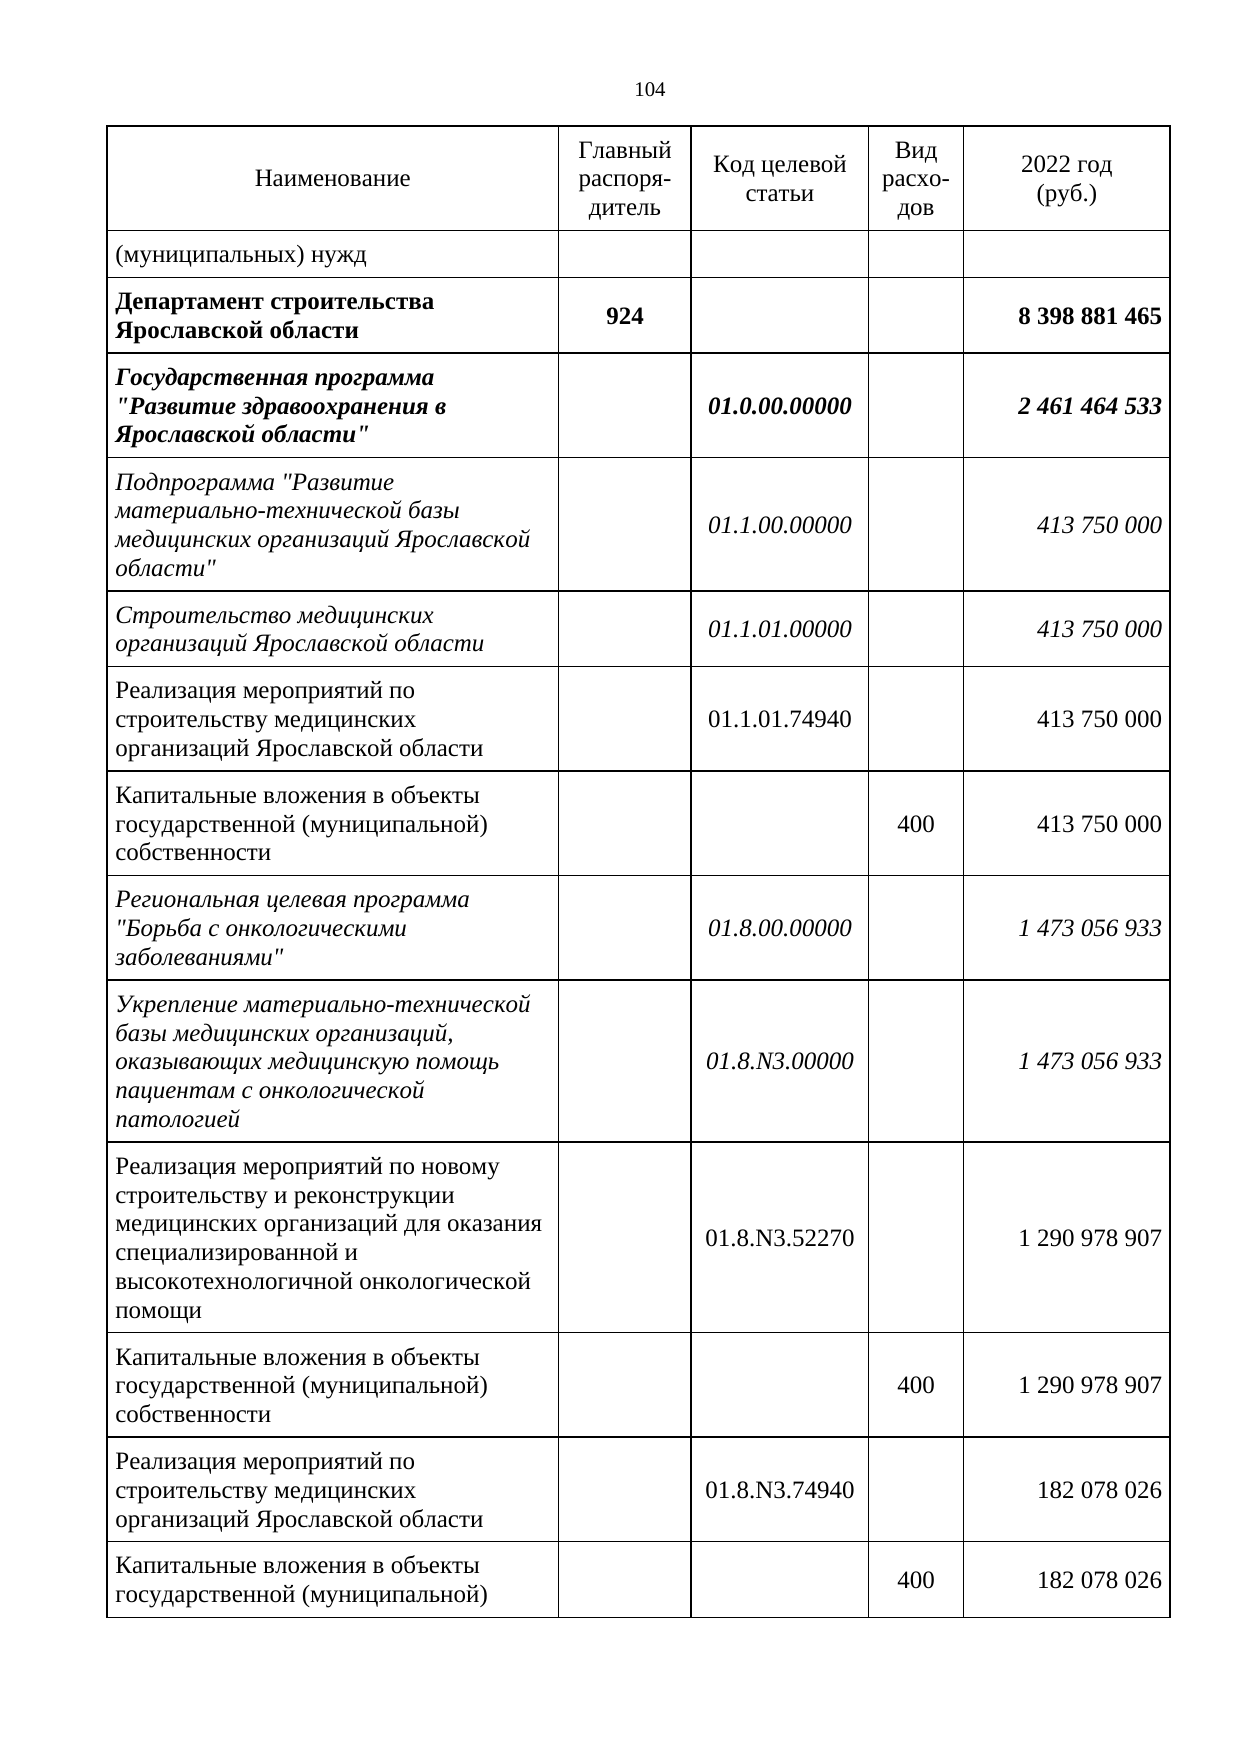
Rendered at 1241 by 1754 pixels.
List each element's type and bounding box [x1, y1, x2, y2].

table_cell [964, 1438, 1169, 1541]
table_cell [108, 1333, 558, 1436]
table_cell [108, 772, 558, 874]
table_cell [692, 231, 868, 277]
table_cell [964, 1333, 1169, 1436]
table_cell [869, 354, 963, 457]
table_header [559, 127, 690, 229]
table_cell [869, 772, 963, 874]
table_header [869, 127, 963, 229]
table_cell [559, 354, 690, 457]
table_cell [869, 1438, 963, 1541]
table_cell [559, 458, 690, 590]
table_header [692, 127, 868, 229]
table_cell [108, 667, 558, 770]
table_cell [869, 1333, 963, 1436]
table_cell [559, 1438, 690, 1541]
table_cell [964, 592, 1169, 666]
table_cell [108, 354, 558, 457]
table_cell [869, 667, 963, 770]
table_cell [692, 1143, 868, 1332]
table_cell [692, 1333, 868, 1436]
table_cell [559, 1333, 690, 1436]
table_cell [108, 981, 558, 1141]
table_header [964, 127, 1169, 229]
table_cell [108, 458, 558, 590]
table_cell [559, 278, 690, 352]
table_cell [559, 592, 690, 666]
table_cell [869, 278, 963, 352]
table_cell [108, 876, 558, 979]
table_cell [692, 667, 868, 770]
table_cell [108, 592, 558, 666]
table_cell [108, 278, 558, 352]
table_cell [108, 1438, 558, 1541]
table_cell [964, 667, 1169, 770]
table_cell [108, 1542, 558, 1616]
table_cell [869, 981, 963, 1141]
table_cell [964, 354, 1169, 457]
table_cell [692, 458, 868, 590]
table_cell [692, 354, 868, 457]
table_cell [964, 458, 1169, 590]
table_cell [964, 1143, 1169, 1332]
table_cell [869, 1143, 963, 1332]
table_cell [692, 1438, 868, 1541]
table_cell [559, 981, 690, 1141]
table_header [108, 127, 558, 229]
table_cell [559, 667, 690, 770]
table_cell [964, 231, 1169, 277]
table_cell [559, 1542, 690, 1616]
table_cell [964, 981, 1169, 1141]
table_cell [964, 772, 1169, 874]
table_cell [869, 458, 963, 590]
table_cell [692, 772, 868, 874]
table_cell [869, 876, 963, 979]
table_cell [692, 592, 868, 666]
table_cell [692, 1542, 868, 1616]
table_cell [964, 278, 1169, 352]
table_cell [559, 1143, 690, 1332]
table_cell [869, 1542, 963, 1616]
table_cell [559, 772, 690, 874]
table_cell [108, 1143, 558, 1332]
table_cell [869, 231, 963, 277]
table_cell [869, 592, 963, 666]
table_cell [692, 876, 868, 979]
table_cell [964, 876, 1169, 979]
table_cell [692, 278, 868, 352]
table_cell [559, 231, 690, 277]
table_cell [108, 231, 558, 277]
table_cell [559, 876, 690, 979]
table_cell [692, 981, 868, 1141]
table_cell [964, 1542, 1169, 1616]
